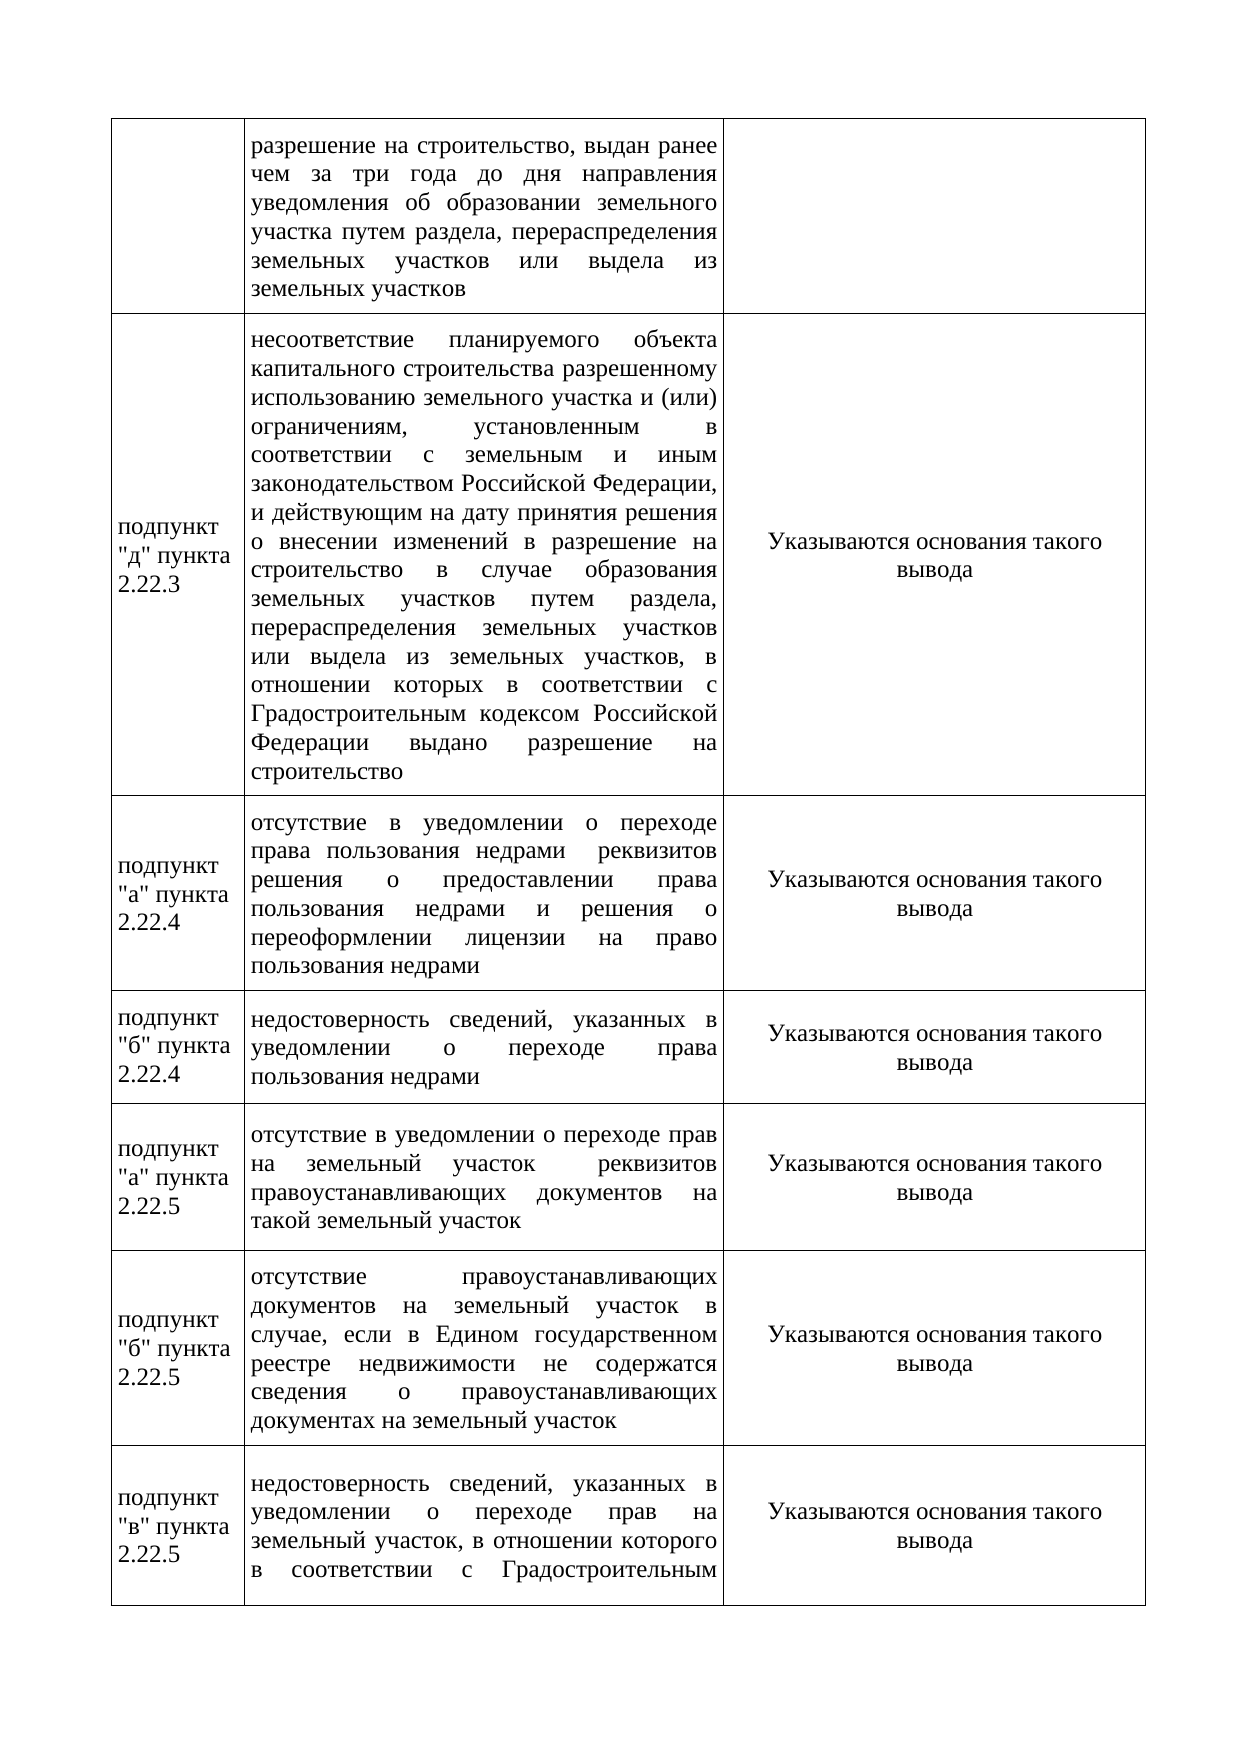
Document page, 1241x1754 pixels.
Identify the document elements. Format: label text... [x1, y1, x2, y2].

table_cell несоответствие планируемого объекта капитального строительства разрешенному использованию земельного участка и (или) ограничениям, установленным в соответствии с земельным и иным законодательством Российской Федерации, и действующим на дату принятия решения о внесении изменений в разрешение на строительство в случае образования земельных участков путем раздела, перераспределения земельных участков или выдела из земельных участков, в отношении которых в соответствии с Градостроительным кодексом Российской Федерации выдано разрешение на строительство [245, 314, 723, 795]
table_cell Указываются основания такого вывода [724, 1251, 1145, 1444]
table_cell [724, 119, 1145, 313]
table_cell отсутствие правоустанавливающих документов на земельный участок в случае, если в Едином государственном реестре недвижимости не содержатся сведения о правоустанавливающих документах на земельный участок [245, 1251, 723, 1444]
table_cell Указываются основания такого вывода [724, 314, 1145, 795]
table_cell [245, 119, 723, 313]
table_cell отсутствие в уведомлении о переходе прав на земельный участок реквизитов правоустанавливающих документов на такой земельный участок [245, 1104, 723, 1250]
table_cell отсутствие в уведомлении о переходе права пользования недрами реквизитов решения о предоставлении права пользования недрами и решения о переоформлении лицензии на право пользования недрами [245, 796, 723, 990]
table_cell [112, 119, 244, 313]
table_cell недостоверность сведений, указанных в уведомлении о переходе права пользования недрами [245, 991, 723, 1102]
table_cell подпункт "б" пункта 2.22.5 [112, 1251, 244, 1444]
table_cell подпункт "д" пункта 2.22.3 [112, 314, 244, 795]
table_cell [724, 1446, 1145, 1605]
table_cell подпункт "б" пункта 2.22.4 [112, 991, 244, 1102]
table_cell подпункт "а" пункта 2.22.5 [112, 1104, 244, 1250]
table_cell Указываются основания такого вывода [724, 796, 1145, 990]
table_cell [112, 1446, 244, 1605]
table_cell Указываются основания такого вывода [724, 1104, 1145, 1250]
table_cell подпункт "а" пункта 2.22.4 [112, 796, 244, 990]
table_cell Указываются основания такого вывода [724, 991, 1145, 1102]
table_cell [245, 1446, 723, 1605]
